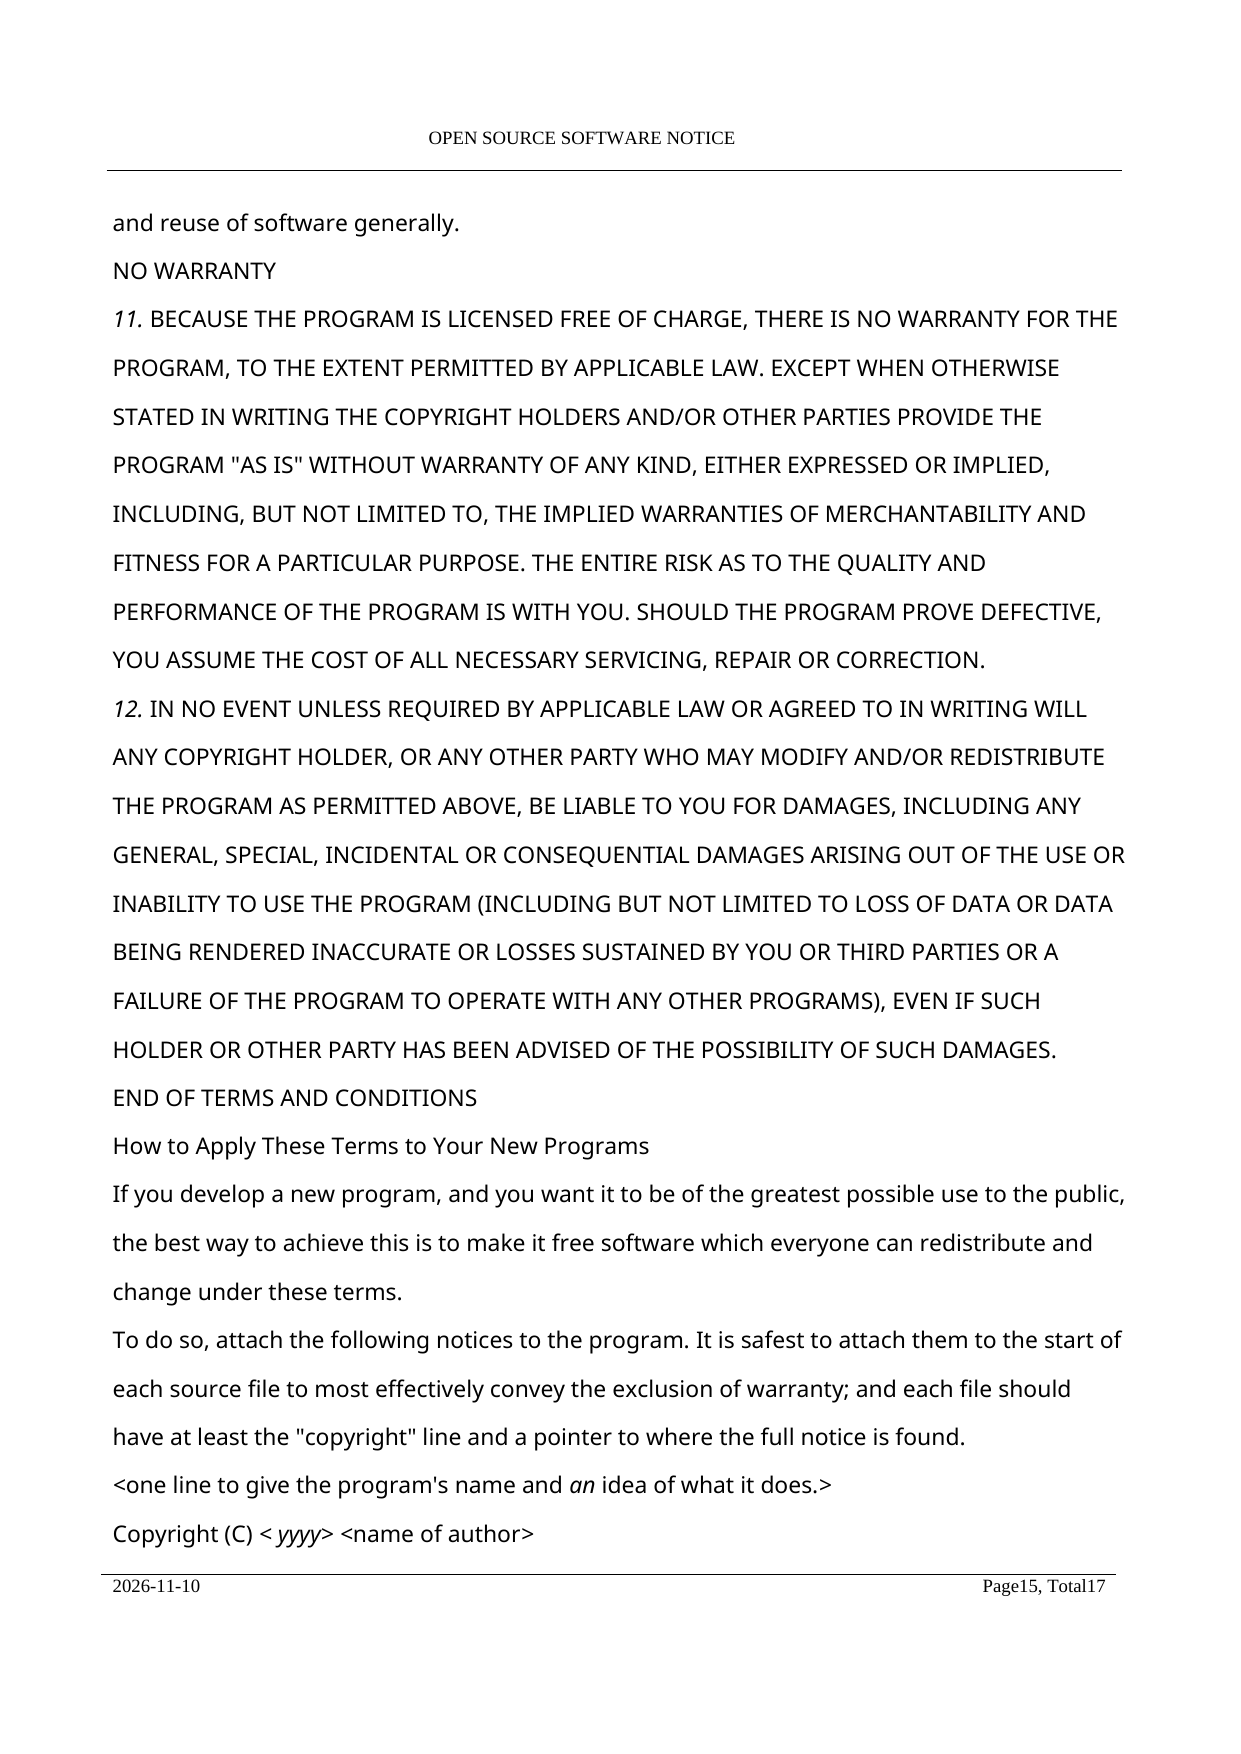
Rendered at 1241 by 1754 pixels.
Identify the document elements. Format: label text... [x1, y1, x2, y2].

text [112, 206, 1128, 239]
text 12. IN NO EVENT UNLESS REQUIRED BY APPLICABLE LAW OR AGREED TO IN WRITING WILL ANY COPYRIGHT HOLDER, OR ANY OTHER PARTY WHO MAY MODIFY AND/OR REDISTRIBUTE THE PROGRAM AS PERMITTED ABOVE, BE LIABLE TO YOU FOR DAMAGES, INCLUDING ANY GENERAL, SPECIAL, INCIDENTAL OR CONSEQUENTIAL DAMAGES ARISING OUT OF THE USE OR INABILITY TO USE THE PROGRAM (INCLUDING BUT NOT LIMITED TO LOSS OF DATA OR DATA BEING RENDERED INACCURATE OR LOSSES SUSTAINED BY YOU OR THIRD PARTIES OR A FAILURE OF THE PROGRAM TO OPERATE WITH ANY OTHER PROGRAMS), EVEN IF SUCH HOLDER OR OTHER PARTY HAS BEEN ADVISED OF THE POSSIBILITY OF SUCH DAMAGES. [112, 692, 1128, 1066]
text END OF TERMS AND CONDITIONS [112, 1081, 1128, 1114]
text To do so, attach the following notices to the program. It is safest to attach them to the start of each source file to most effectively convey the exclusion of warranty; and each file should have at least the "copyright" line and a pointer to where the full notice is found. [112, 1323, 1128, 1453]
text If you develop a new program, and you want it to be of the greatest possible use to the public, the best way to achieve this is to make it free software which everyone can redistribute and change under these terms. [112, 1178, 1128, 1308]
text How to Apply These Terms to Your New Programs [112, 1129, 1128, 1162]
text 11. BECAUSE THE PROGRAM IS LICENSED FREE OF CHARGE, THERE IS NO WARRANTY FOR THE PROGRAM, TO THE EXTENT PERMITTED BY APPLICABLE LAW. EXCEPT WHEN OTHERWISE STATED IN WRITING THE COPYRIGHT HOLDERS AND/OR OTHER PARTIES PROVIDE THE PROGRAM "AS IS" WITHOUT WARRANTY OF ANY KIND, EITHER EXPRESSED OR IMPLIED, INCLUDING, BUT NOT LIMITED TO, THE IMPLIED WARRANTIES OF MERCHANTABILITY AND FITNESS FOR A PARTICULAR PURPOSE. THE ENTIRE RISK AS TO THE QUALITY AND PERFORMANCE OF THE PROGRAM IS WITH YOU. SHOULD THE PROGRAM PROVE DEFECTIVE, YOU ASSUME THE COST OF ALL NECESSARY SERVICING, REPAIR OR CORRECTION. [112, 303, 1128, 676]
text <one line to give the program's name and an idea of what it does.> Copyright (C) < yyyy> <name of author> [112, 1469, 1128, 1550]
text NO WARRANTY [112, 254, 1128, 287]
